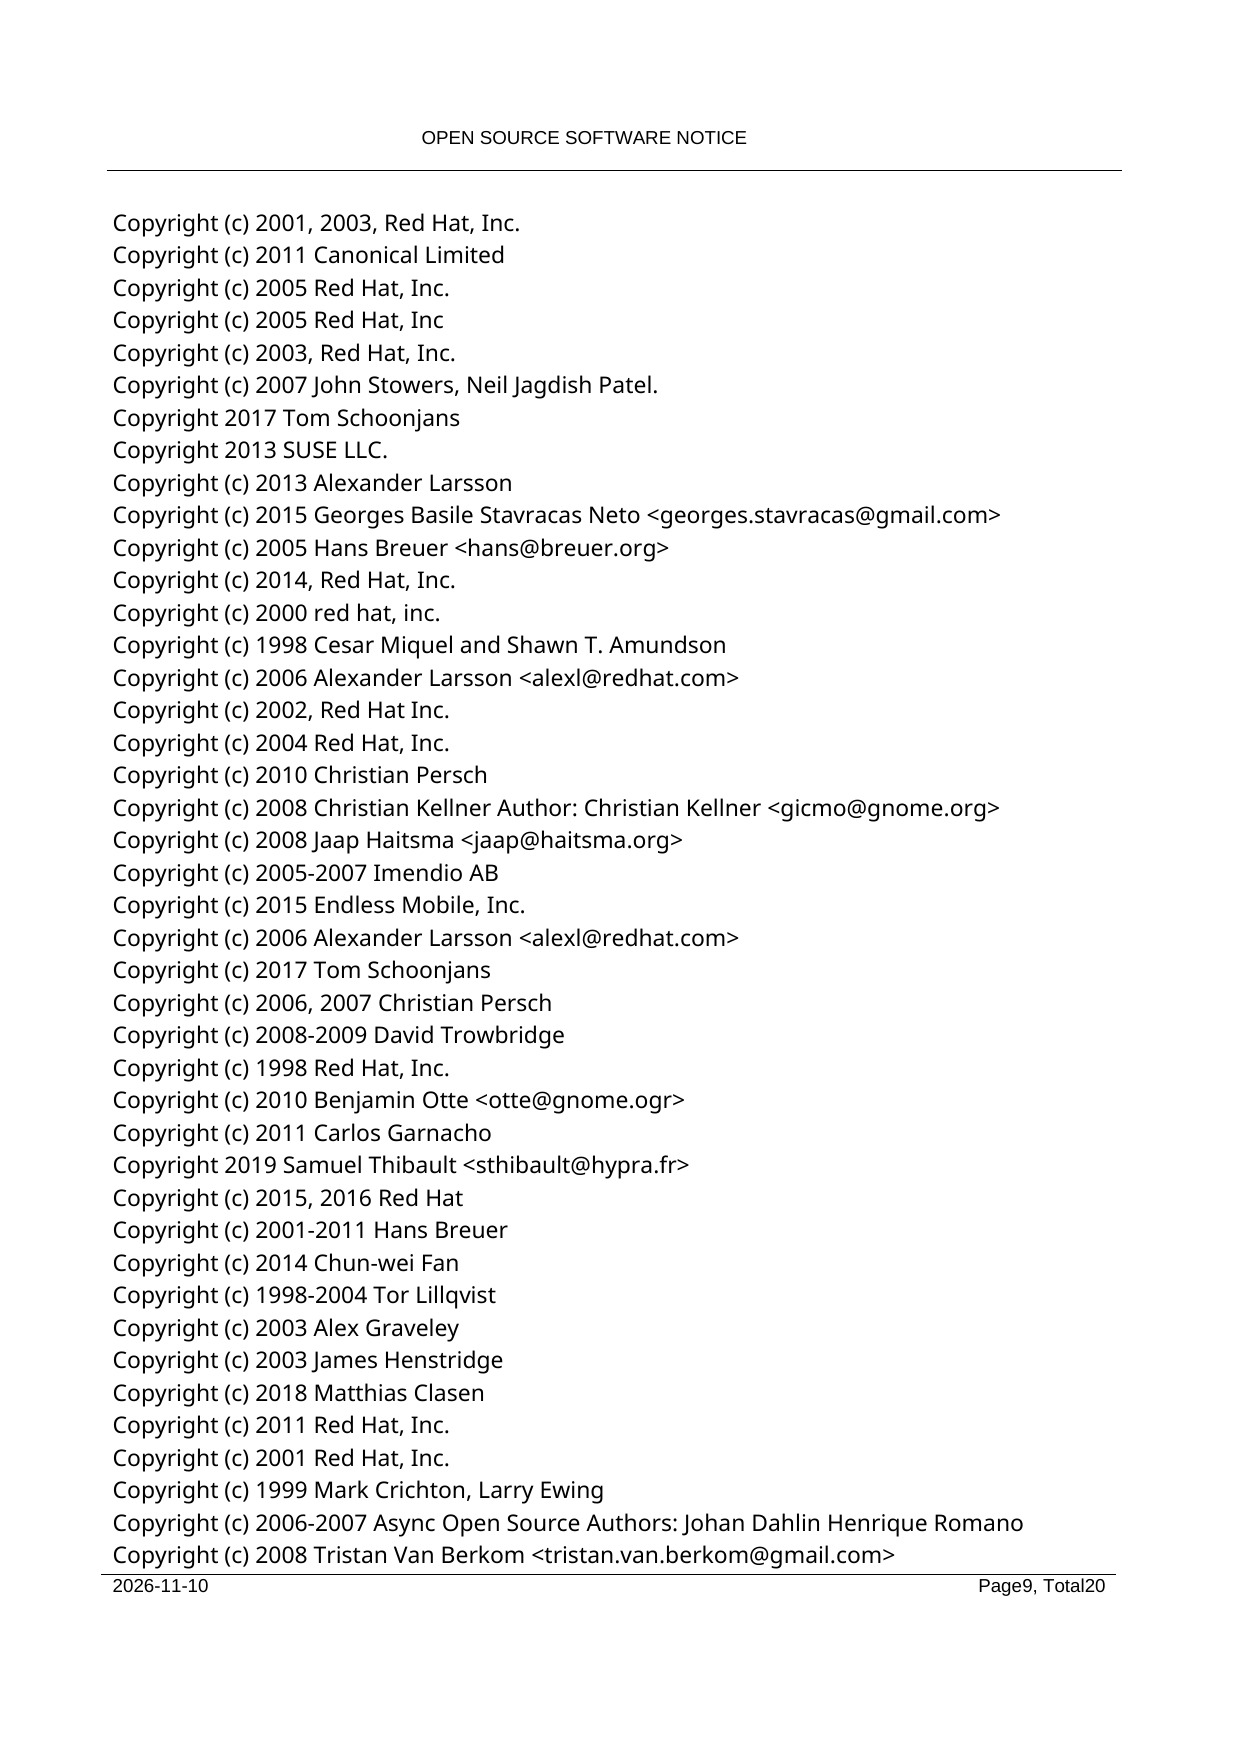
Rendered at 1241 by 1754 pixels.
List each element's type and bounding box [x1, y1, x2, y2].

text [112, 206, 1128, 1571]
